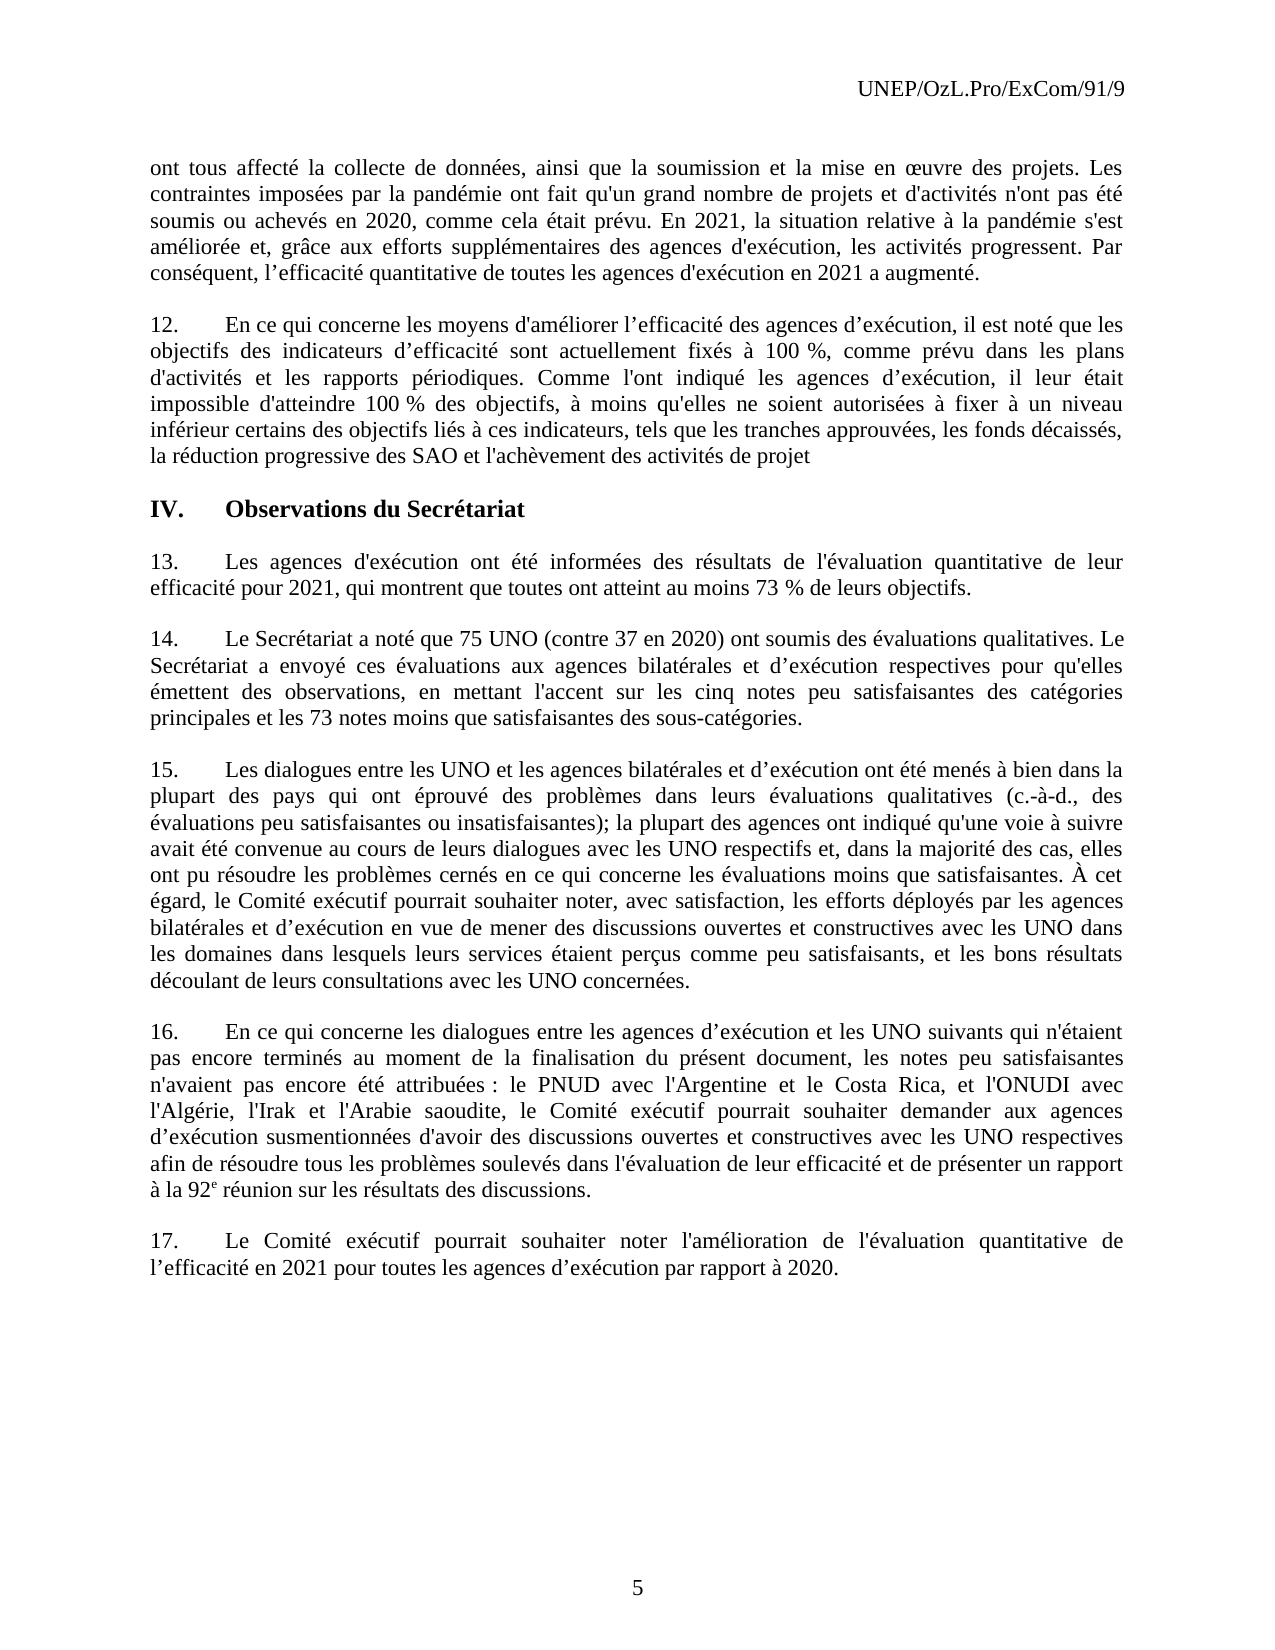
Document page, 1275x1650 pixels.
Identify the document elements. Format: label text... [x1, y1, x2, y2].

subtitle Le Secrétariat a noté que 75 UNO (contre 37 en 2020) ont soumis des évaluations qualitatives. Le Secrétariat a envoyé ces évaluations aux agences bilatérales et d’exécution respectives pour qu'elles émettent des observations, en mettant l'accent sur les cinq notes peu satisfaisantes des catégories principales et les 73 notes moins que satisfaisantes des sous-catégories. [150, 625, 1125, 731]
subtitle En ce qui concerne les dialogues entre les agences d’exécution et les UNO suivants qui n'étaient pas encore terminés au moment de la finalisation du présent document, les notes peu satisfaisantes n'avaient pas encore été attribuées : le PNUD avec l'Argentine et le Costa Rica, et l'ONUDI avec l'Algérie, l'Irak et l'Arabie saoudite, le Comité exécutif pourrait souhaiter demander aux agences d’exécution susmentionnées d'avoir des discussions ouvertes et constructives avec les UNO respectives afin de résoudre tous les problèmes soulevés dans l'évaluation de leur efficacité et de présenter un rapport à la 92e réunion sur les résultats des discussions. [150, 1018, 1125, 1202]
text IV. Observations du Secrétariat [150, 494, 1125, 523]
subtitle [150, 154, 1125, 286]
subtitle En ce qui concerne les moyens d'améliorer l’efficacité des agences d’exécution, il est noté que les objectifs des indicateurs d’efficacité sont actuellement fixés à 100 %, comme prévu dans les plans d'activités et les rapports périodiques. Comme l'ont indiqué les agences d’exécution, il leur était impossible d'atteindre 100 % des objectifs, à moins qu'elles ne soient autorisées à fixer à un niveau inférieur certains des objectifs liés à ces indicateurs, tels que les tranches approuvées, les fonds décaissés, la réduction progressive des SAO et l'achèvement des activités de projet [150, 311, 1125, 469]
subtitle Les dialogues entre les UNO et les agences bilatérales et d’exécution ont été menés à bien dans la plupart des pays qui ont éprouvé des problèmes dans leurs évaluations qualitatives (c.-à-d., des évaluations peu satisfaisantes ou insatisfaisantes); la plupart des agences ont indiqué qu'une voie à suivre avait été convenue au cours de leurs dialogues avec les UNO respectifs et, dans la majorité des cas, elles ont pu résoudre les problèmes cernés en ce qui concerne les évaluations moins que satisfaisantes. À cet égard, le Comité exécutif pourrait souhaiter noter, avec satisfaction, les efforts déployés par les agences bilatérales et d’exécution en vue de mener des discussions ouvertes et constructives avec les UNO dans les domaines dans lesquels leurs services étaient perçus comme peu satisfaisants, et les bons résultats découlant de leurs consultations avec les UNO concernées. [150, 756, 1125, 993]
subtitle Le Comité exécutif pourrait souhaiter noter l'amélioration de l'évaluation quantitative de l’efficacité en 2021 pour toutes les agences d’exécution par rapport à 2020. [150, 1227, 1125, 1280]
subtitle Les agences d'exécution ont été informées des résultats de l'évaluation quantitative de leur efficacité pour 2021, qui montrent que toutes ont atteint au moins 73 % de leurs objectifs. [150, 548, 1125, 600]
